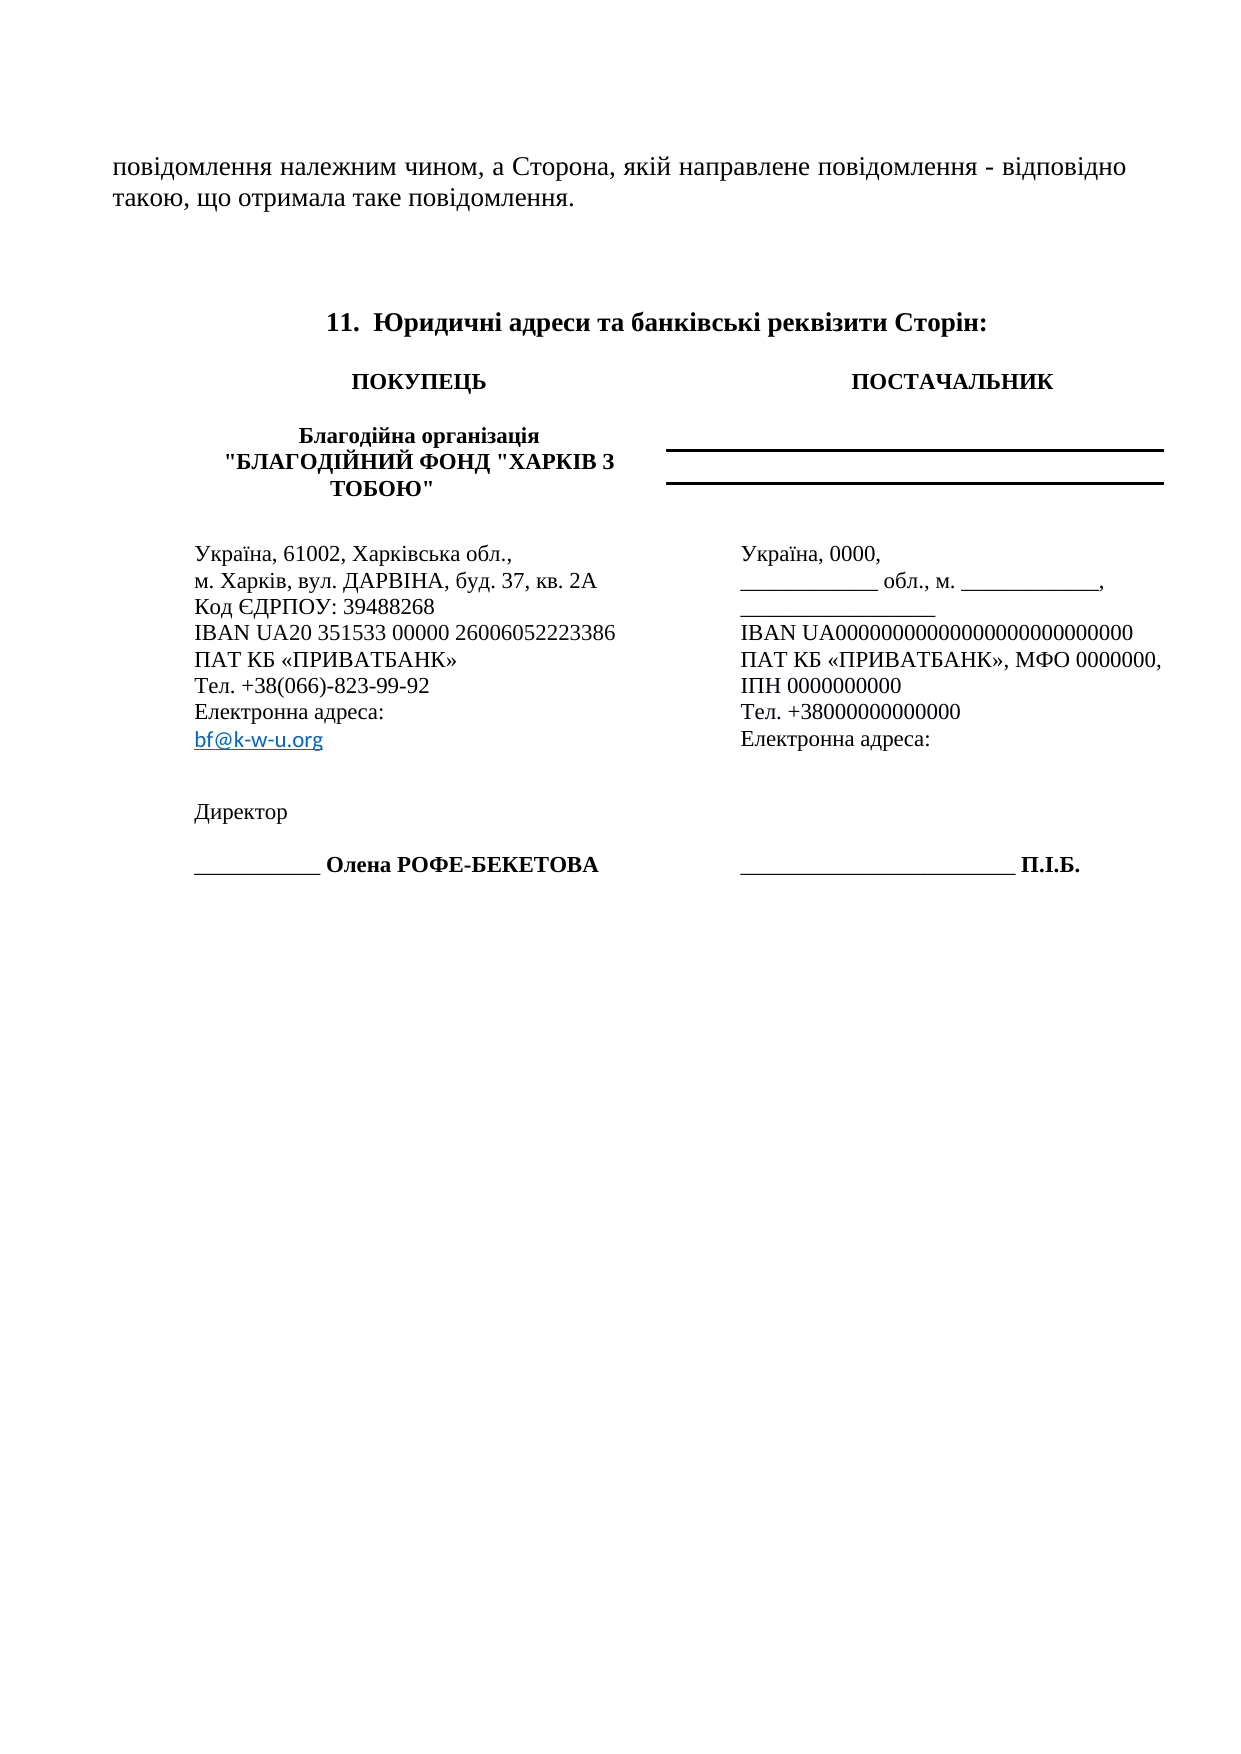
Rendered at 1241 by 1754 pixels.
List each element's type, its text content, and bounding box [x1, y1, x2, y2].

table_cell Директор ___________ Олена РОФЕ-БЕКЕТОВА [109, 772, 655, 1004]
table_header ПОСТАЧАЛЬНИК [655, 368, 1176, 422]
table_cell Україна, 0000, ____________ обл., м. ____________, _________________ IBAN UA00000000000000000000000000 ПАТ КБ «ПРИВАТБАНК», МФО 0000000, ІПН 0000000000 Тел. +38000000000000 Електронна адреса: [655, 540, 1176, 772]
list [112, 150, 1128, 212]
table_cell Благодійна організація "БЛАГОДІЙНИЙ ФОНД "ХАРКІВ З ТОБОЮ" [109, 422, 655, 540]
table_header ПОКУПЕЦЬ [109, 368, 655, 422]
text 11. Юридичні адреси та банківські реквізити Сторін: [112, 306, 1128, 337]
table_cell Україна, 61002, Харківська обл., м. Харків, вул. ДАРВІНА, буд. 37, кв. 2А Код ЄДРПОУ: 39488268 IBAN UA20 351533 00000 26006052223386 ПАТ КБ «ПРИВАТБАНК» Тел. +38(066)-823-99-92 Електронна адреса: bf@k-w-u.org [109, 540, 655, 772]
table_cell [655, 422, 1176, 540]
table_cell ________________________ П.І.Б. [655, 772, 1176, 1004]
